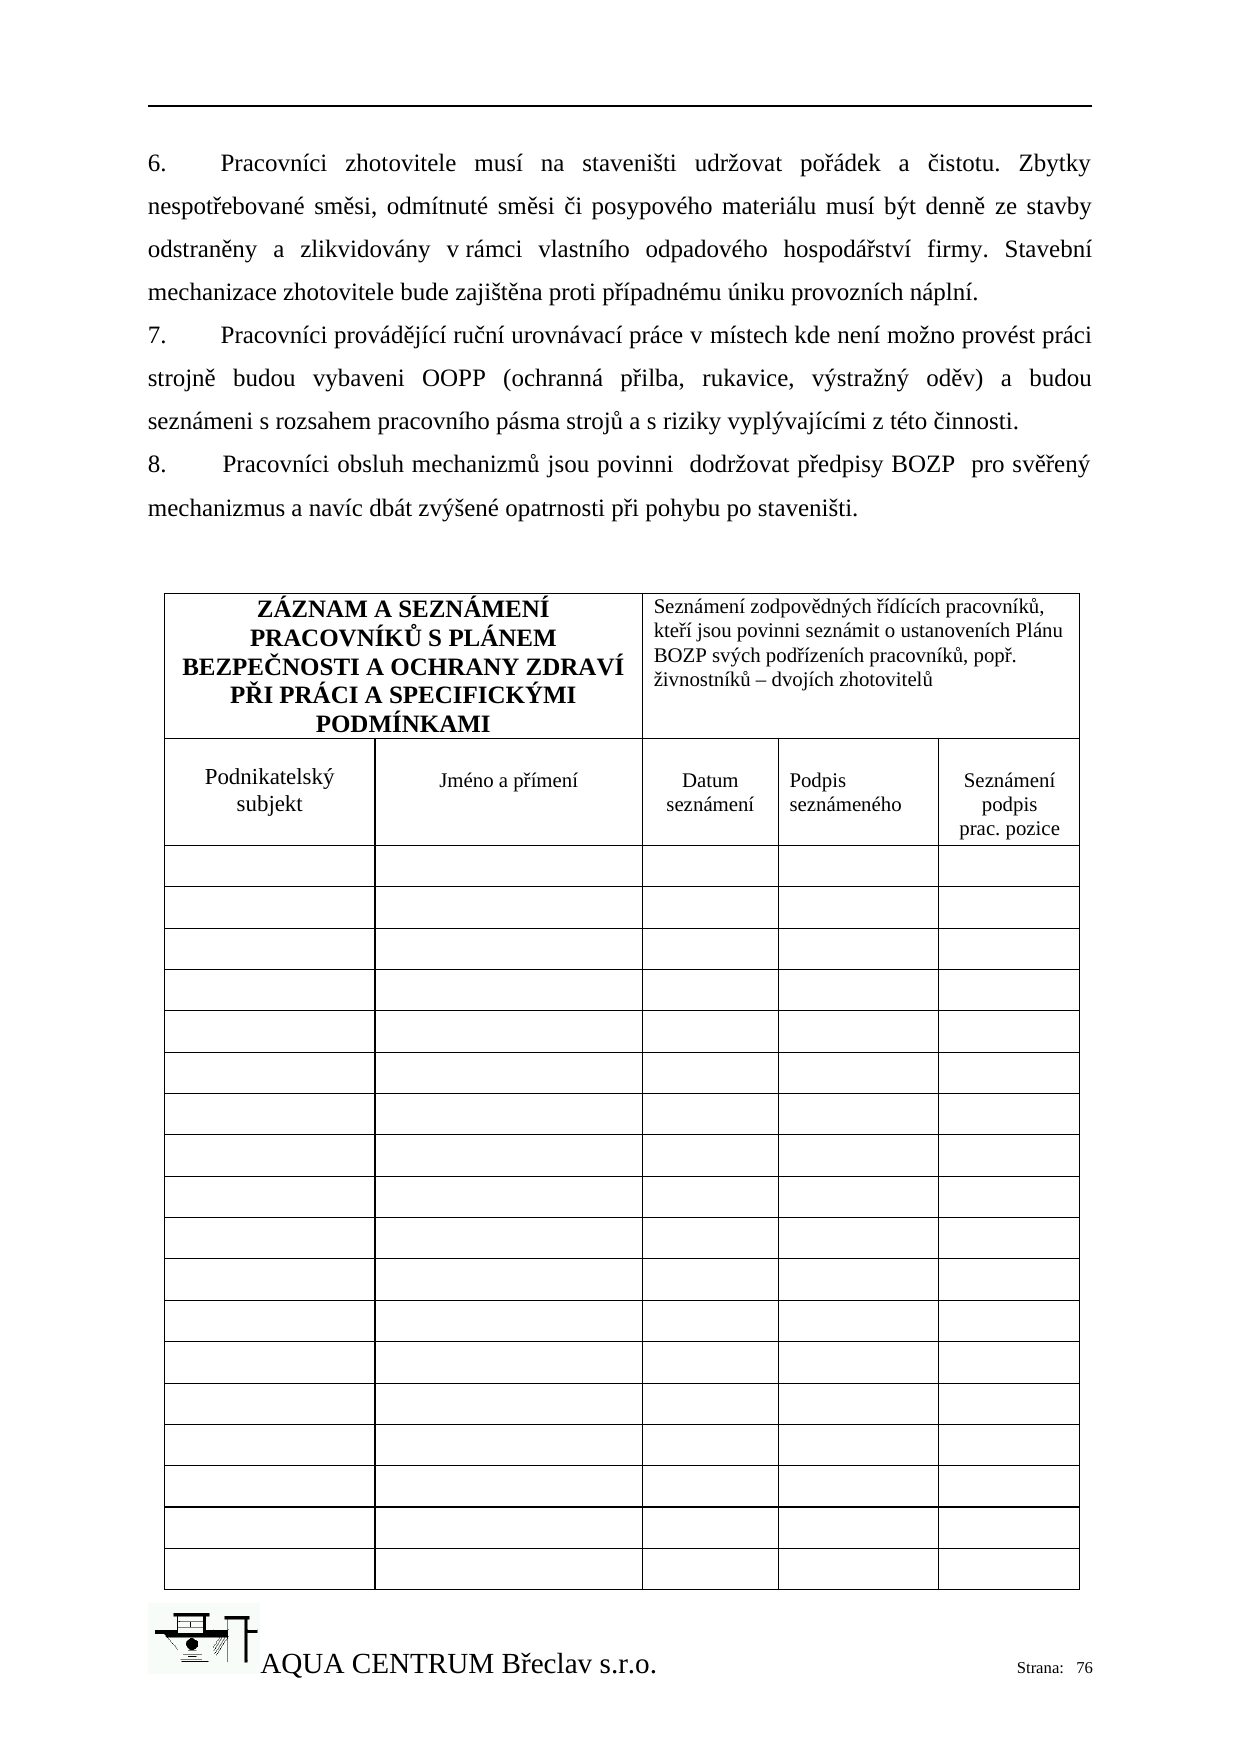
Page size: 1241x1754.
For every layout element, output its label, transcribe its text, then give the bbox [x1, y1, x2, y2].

table_cell [376, 1218, 642, 1258]
table_cell [779, 1384, 938, 1424]
table_cell [643, 1508, 778, 1548]
table_cell [643, 1094, 778, 1134]
table_cell [939, 1384, 1079, 1424]
table_cell [779, 1177, 938, 1217]
table_cell [779, 1301, 938, 1341]
table_cell [376, 1508, 642, 1548]
table_cell [165, 1508, 374, 1548]
text 6. Pracovníci zhotovitele musí na staveništi udržovat pořádek a čistotu. Zbytky nespotřebované směsi, odmítnuté směsi či posypového materiálu musí být denně ze stavby odstraněny a zlikvidovány v rámci vlastního odpadového hospodářství firmy. Stavební mechanizace zhotovitele bude zajištěna proti případnému úniku provozních náplní. [148, 148, 1092, 306]
table_header Seznámení zodpovědných řídících pracovníků, kteří jsou povinni seznámit o ustanoveních Plánu BOZP svých podřízeních pracovníků, popř. živnostníků – dvojích zhotovitelů [643, 594, 1079, 738]
table_cell [779, 1135, 938, 1176]
table_cell Podpis seznámeného [779, 739, 938, 845]
table_cell [779, 846, 938, 886]
table_cell [779, 929, 938, 969]
table_cell [779, 1053, 938, 1093]
table_cell [643, 1177, 778, 1217]
table_cell [376, 887, 642, 927]
table_cell [376, 1384, 642, 1424]
text 8. Pracovníci obsluh mechanizmů jsou povinni dodržovat předpisy BOZP pro svěřený mechanizmus a navíc dbát zvýšené opatrnosti při pohybu po staveništi. [148, 449, 1092, 521]
table_cell [376, 1094, 642, 1134]
table_cell [376, 1259, 642, 1300]
table_cell Jméno a přímení [376, 739, 642, 845]
table_cell [165, 1549, 374, 1589]
table_cell [643, 1466, 778, 1506]
table_cell [939, 846, 1079, 886]
table_cell [643, 1549, 778, 1589]
table_cell [376, 929, 642, 969]
text 7. Pracovníci provádějící ruční urovnávací práce v místech kde není možno provést práci strojně budou vybaveni OOPP (ochranná přilba, rukavice, výstražný oděv) a budou seznámeni s rozsahem pracovního pásma strojů a s riziky vyplývajícími z této činnosti. [148, 320, 1092, 435]
table_header ZÁZNAM A SEZNÁMENÍ PRACOVNÍKŮ S PLÁNEM BEZPEČNOSTI A OCHRANY ZDRAVÍ PŘI PRÁCI A SPECIFICKÝMI PODMÍNKAMI [165, 594, 642, 738]
table_cell [165, 929, 374, 969]
table_cell [939, 1218, 1079, 1258]
table_cell [643, 887, 778, 927]
table_cell [376, 1177, 642, 1217]
table_cell [939, 970, 1079, 1010]
table_cell Datum seznámení [643, 739, 778, 845]
table_cell [643, 1342, 778, 1382]
table_cell [165, 1425, 374, 1465]
table_cell [376, 1466, 642, 1506]
table_cell [376, 1425, 642, 1465]
table_cell [165, 1259, 374, 1300]
table_cell Podnikatelský subjekt [165, 739, 374, 845]
table_cell [376, 1011, 642, 1052]
table_cell [939, 1094, 1079, 1134]
table_cell [779, 1466, 938, 1506]
table_cell [165, 846, 374, 886]
table_cell [779, 1549, 938, 1589]
table_cell [165, 1218, 374, 1258]
table_cell [643, 970, 778, 1010]
table_cell [779, 1259, 938, 1300]
table_cell [165, 1053, 374, 1093]
table_cell [643, 1135, 778, 1176]
table_cell [939, 1301, 1079, 1341]
table_cell [643, 1425, 778, 1465]
table_cell [779, 1425, 938, 1465]
table_cell [939, 1425, 1079, 1465]
table_cell [165, 1466, 374, 1506]
table_cell [643, 1053, 778, 1093]
table_cell [939, 1053, 1079, 1093]
table_cell [779, 970, 938, 1010]
table_cell [165, 1011, 374, 1052]
table_cell [939, 1549, 1079, 1589]
table_cell [643, 1011, 778, 1052]
table_cell [165, 1094, 374, 1134]
table_cell [643, 1384, 778, 1424]
table_cell [939, 887, 1079, 927]
table_cell [939, 1508, 1079, 1548]
table_cell [165, 1135, 374, 1176]
table_cell [376, 1135, 642, 1176]
table_cell [779, 1011, 938, 1052]
table_cell [643, 929, 778, 969]
table_cell [939, 1466, 1079, 1506]
table_cell [376, 1053, 642, 1093]
table_cell [376, 1301, 642, 1341]
table_cell [643, 1301, 778, 1341]
table_cell [376, 846, 642, 886]
table_cell [939, 1342, 1079, 1382]
table_cell [165, 1301, 374, 1341]
picture [147, 1603, 261, 1674]
table_cell [165, 1342, 374, 1382]
table_cell [939, 1177, 1079, 1217]
table_cell [643, 846, 778, 886]
table_cell Seznámení podpis prac. pozice [939, 739, 1079, 845]
table_cell [643, 1259, 778, 1300]
table_cell [643, 1218, 778, 1258]
table_cell [939, 1135, 1079, 1176]
table_cell [376, 1549, 642, 1589]
table_cell [165, 887, 374, 927]
table_cell [165, 970, 374, 1010]
table_cell [376, 970, 642, 1010]
table_cell [779, 1218, 938, 1258]
table_cell [779, 1508, 938, 1548]
table_cell [939, 1259, 1079, 1300]
table_cell [779, 1342, 938, 1382]
table_cell [779, 1094, 938, 1134]
table_cell [939, 929, 1079, 969]
table_cell [165, 1177, 374, 1217]
table_cell [165, 1384, 374, 1424]
table_cell [779, 887, 938, 927]
table_cell [376, 1342, 642, 1382]
table_cell [939, 1011, 1079, 1052]
